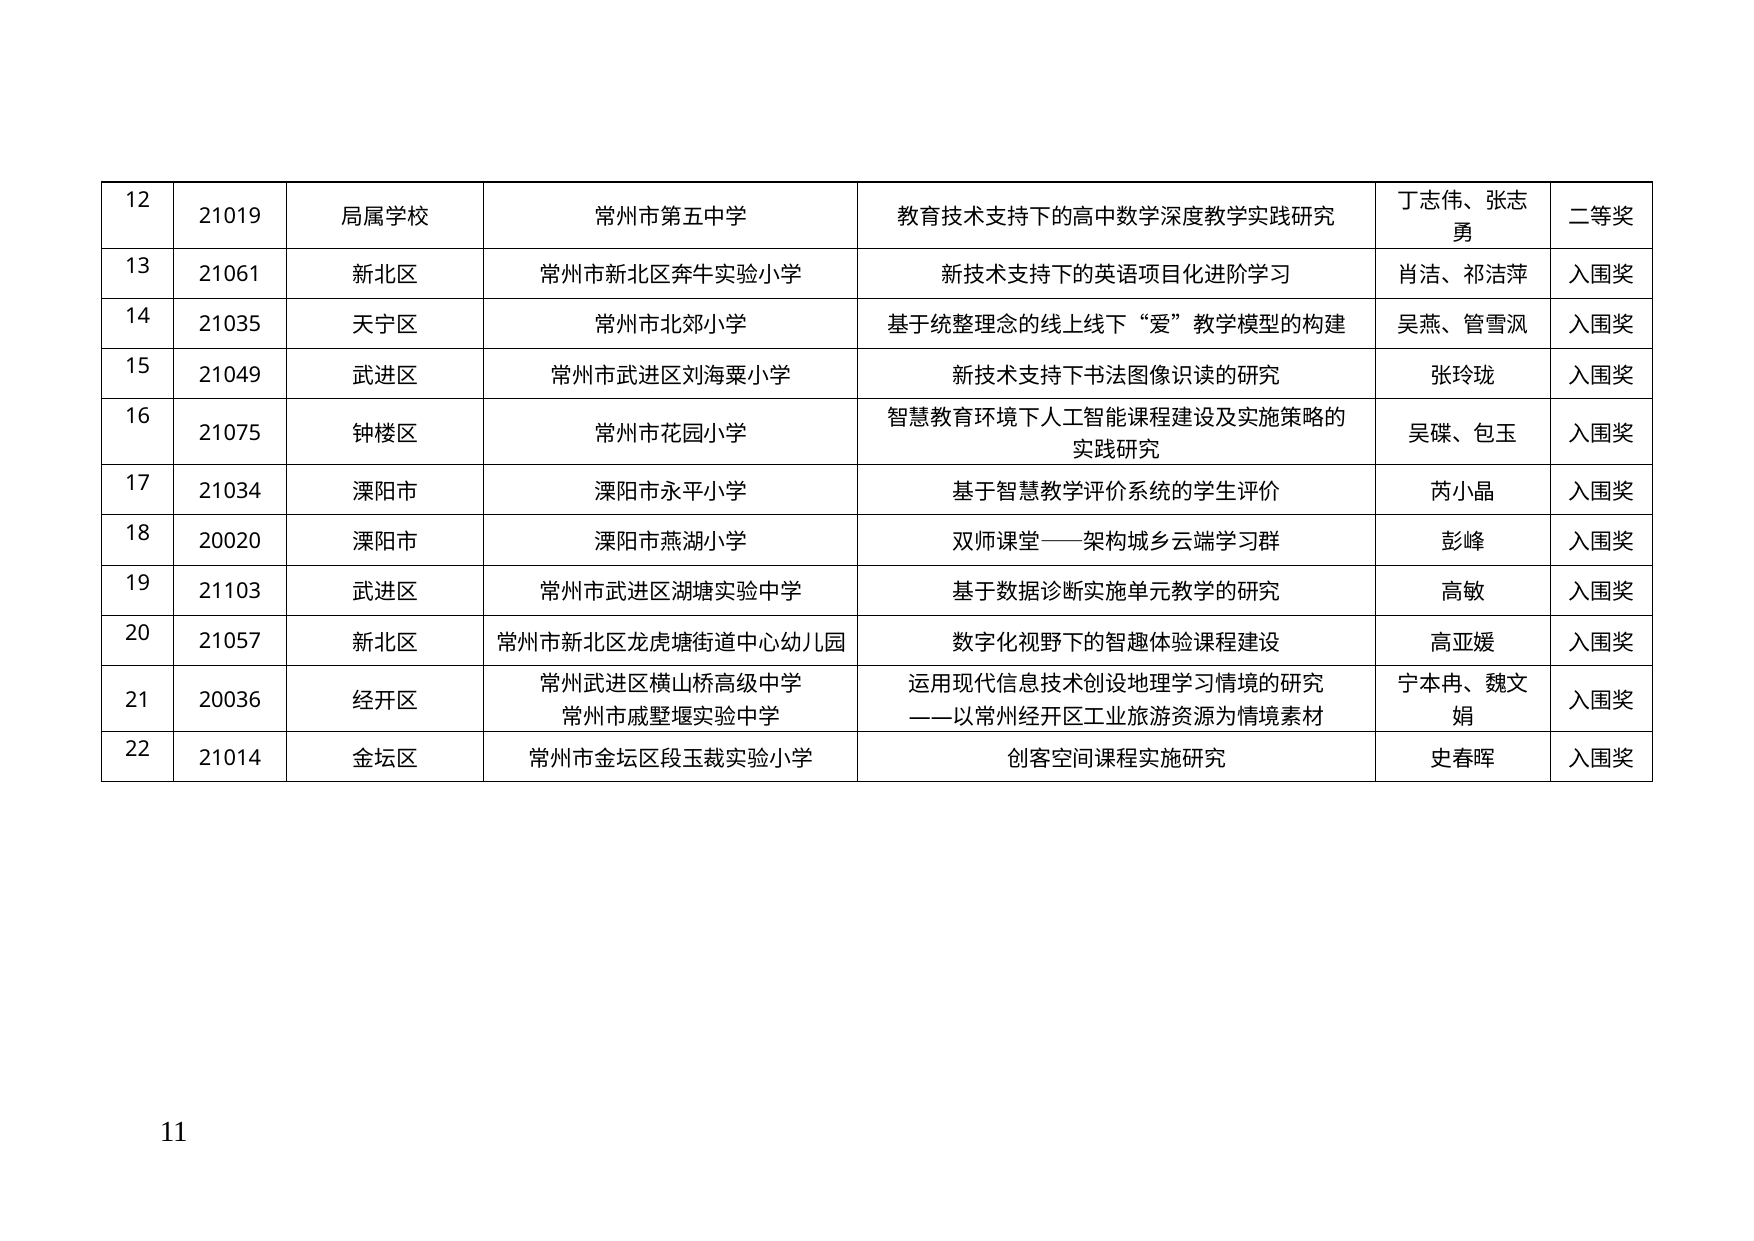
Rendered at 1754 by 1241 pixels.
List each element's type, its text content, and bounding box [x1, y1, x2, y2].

table_cell 运用现代信息技术创设地理学习情境的研究 ——以常州经开区工业旅游资源为情境素材 [858, 666, 1375, 731]
table_cell 基于数据诊断实施单元教学的研究 [858, 566, 1375, 615]
table_cell 二等奖 [1551, 183, 1652, 247]
table_cell 入围奖 [1551, 399, 1652, 464]
table_cell 21 [102, 666, 173, 731]
table_cell 入围奖 [1551, 515, 1652, 564]
table_cell 21075 [174, 399, 286, 464]
table_cell 丁志伟、张志勇 [1376, 183, 1550, 247]
table_cell 21014 [174, 732, 286, 781]
table_cell 溧阳市燕湖小学 [484, 515, 857, 564]
table_cell 入围奖 [1551, 249, 1652, 298]
table_cell 武进区 [287, 349, 483, 398]
table_cell 16 [102, 399, 173, 464]
table_cell 局属学校 [287, 183, 483, 247]
table_cell 教育技术支持下的高中数学深度教学实践研究 [858, 183, 1375, 247]
table_cell 天宁区 [287, 299, 483, 348]
table_cell 入围奖 [1551, 666, 1652, 731]
table_cell 常州市第五中学 [484, 183, 857, 247]
table_cell 溧阳市 [287, 465, 483, 514]
table_cell 21035 [174, 299, 286, 348]
table_cell 智慧教育环境下人工智能课程建设及实施策略的 实践研究 [858, 399, 1375, 464]
table_cell 15 [102, 349, 173, 398]
table_cell 张玲珑 [1376, 349, 1550, 398]
table_cell 20036 [174, 666, 286, 731]
table_cell 溧阳市 [287, 515, 483, 564]
table_cell 19 [102, 566, 173, 615]
table_cell 经开区 [287, 666, 483, 731]
table_cell 常州市花园小学 [484, 399, 857, 464]
table_cell 21034 [174, 465, 286, 514]
table_cell 数字化视野下的智趣体验课程建设 [858, 616, 1375, 665]
table_cell 新北区 [287, 249, 483, 298]
table_cell 21019 [174, 183, 286, 247]
table_cell 常州武进区横山桥高级中学 常州市戚墅堰实验中学 [484, 666, 857, 731]
table_cell 常州市金坛区段玉裁实验小学 [484, 732, 857, 781]
table_cell 12 [102, 183, 173, 247]
table_cell 21103 [174, 566, 286, 615]
table_cell 13 [102, 249, 173, 298]
table_cell 入围奖 [1551, 465, 1652, 514]
table_cell 常州市北郊小学 [484, 299, 857, 348]
table_cell 常州市武进区刘海粟小学 [484, 349, 857, 398]
table_cell 基于智慧教学评价系统的学生评价 [858, 465, 1375, 514]
table_cell 22 [102, 732, 173, 781]
table_cell 新北区 [287, 616, 483, 665]
table_cell 21049 [174, 349, 286, 398]
table_cell 20020 [174, 515, 286, 564]
table_cell 17 [102, 465, 173, 514]
table_cell 芮小晶 [1376, 465, 1550, 514]
table_cell 金坛区 [287, 732, 483, 781]
table_cell 创客空间课程实施研究 [858, 732, 1375, 781]
table_cell 常州市新北区奔牛实验小学 [484, 249, 857, 298]
table_cell 入围奖 [1551, 616, 1652, 665]
table_cell 新技术支持下的英语项目化进阶学习 [858, 249, 1375, 298]
table_cell 溧阳市永平小学 [484, 465, 857, 514]
table_cell 高敏 [1376, 566, 1550, 615]
table_cell 入围奖 [1551, 566, 1652, 615]
table_cell 常州市新北区龙虎塘街道中心幼儿园 [484, 616, 857, 665]
table_cell 史春晖 [1376, 732, 1550, 781]
table_cell 彭峰 [1376, 515, 1550, 564]
table_cell 新技术支持下书法图像识读的研究 [858, 349, 1375, 398]
table_cell 20 [102, 616, 173, 665]
table_cell 双师课堂——架构城乡云端学习群 [858, 515, 1375, 564]
table_cell 吴碟、包玉 [1376, 399, 1550, 464]
table_cell 入围奖 [1551, 299, 1652, 348]
table_cell 21061 [174, 249, 286, 298]
table_cell 21057 [174, 616, 286, 665]
table_cell 宁本冉、魏文娟 [1376, 666, 1550, 731]
table_cell 入围奖 [1551, 732, 1652, 781]
table_cell 肖洁、祁洁萍 [1376, 249, 1550, 298]
table_cell 武进区 [287, 566, 483, 615]
table_cell 高亚媛 [1376, 616, 1550, 665]
table_cell 钟楼区 [287, 399, 483, 464]
table_cell 14 [102, 299, 173, 348]
table_cell 基于统整理念的线上线下“爱”教学模型的构建 [858, 299, 1375, 348]
table_cell 入围奖 [1551, 349, 1652, 398]
table_cell 18 [102, 515, 173, 564]
table_cell 常州市武进区湖塘实验中学 [484, 566, 857, 615]
table_cell 吴燕、管雪沨 [1376, 299, 1550, 348]
